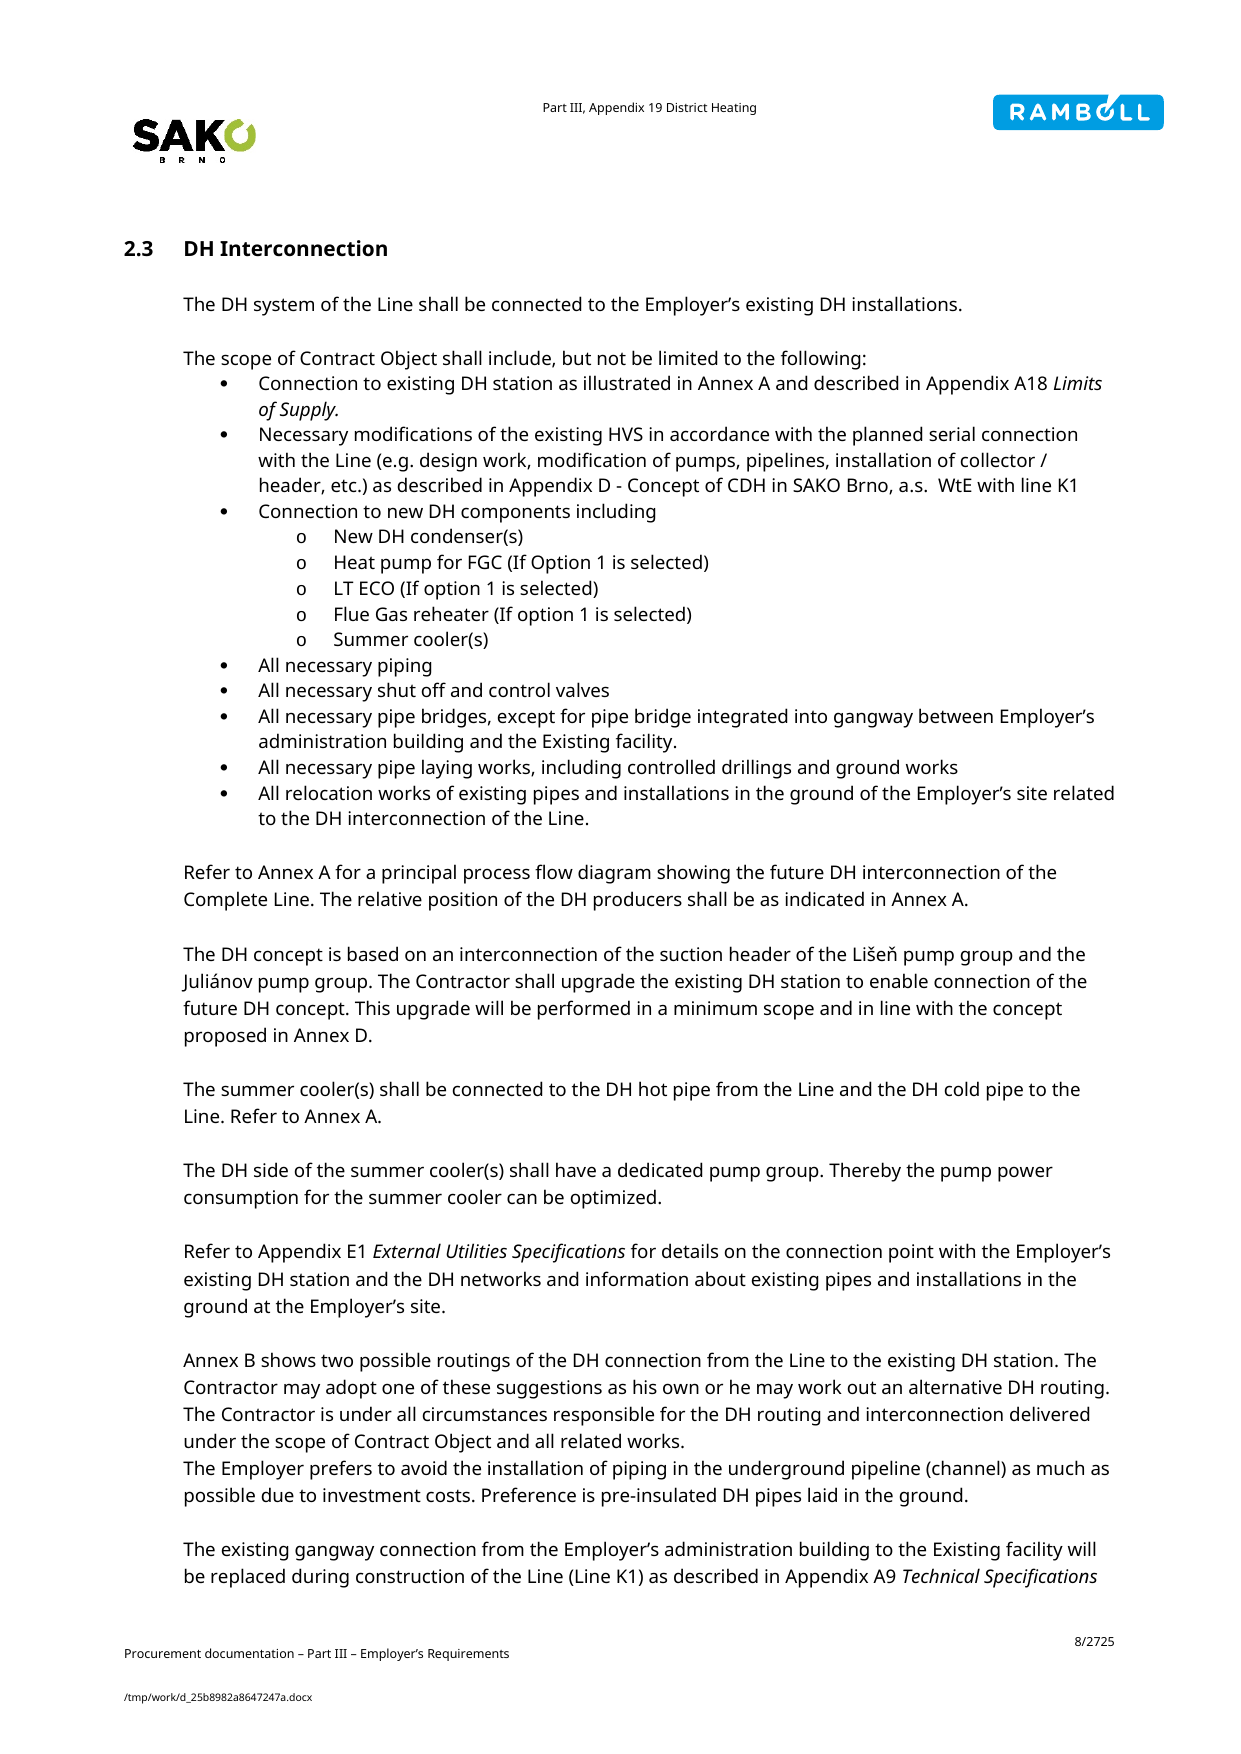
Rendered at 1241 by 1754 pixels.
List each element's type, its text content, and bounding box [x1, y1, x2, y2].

list Necessary modifications of the existing HVS in accordance with the planned serial connection with the Line (e.g. design work, modification of pumps, pipelines, installation of collector / header, etc.) as described in Appendix D - Concept of CDH in SAKO Brno, a.s. WtE with line K1 [221, 422, 1116, 498]
text The scope of Contract Object shall include, but not be limited to the following: [183, 343, 1116, 371]
subtitle DH Interconnection [153, 234, 1116, 262]
list All necessary pipe laying works, including controlled drillings and ground works [221, 754, 1116, 780]
list All necessary pipe bridges, except for pipe bridge integrated into gangway between Employer’s administration building and the Existing facility. [221, 703, 1116, 754]
list Connection to existing DH station as illustrated in Annex A and described in Appendix A18 Limits of Supply. [221, 371, 1116, 422]
picture [132, 119, 256, 163]
list Connection to new DH components including [221, 498, 1116, 524]
text The summer cooler(s) shall be connected to the DH hot pipe from the Line and the DH cold pipe to the Line. Refer to Annex A. [183, 1075, 1116, 1129]
text Refer to Annex A for a principal process flow diagram showing the future DH interconnection of the Complete Line. The relative position of the DH producers shall be as indicated in Annex A. [183, 858, 1116, 912]
text The DH concept is based on an interconnection of the suction header of the Lišeň pump group and the Juliánov pump group. The Contractor shall upgrade the existing DH station to enable connection of the future DH concept. This upgrade will be performed in a minimum scope and in line with the concept proposed in Annex D. [183, 939, 1116, 1048]
text The DH system of the Line shall be connected to the Employer’s existing DH installations. [183, 289, 1116, 316]
text The Employer prefers to avoid the installation of piping in the underground pipeline (channel) as much as possible due to investment costs. Preference is pre-insulated DH pipes laid in the ground. [183, 1454, 1116, 1508]
text The DH side of the summer cooler(s) shall have a dedicated pump group. Thereby the pump power consumption for the summer cooler can be optimized. [183, 1156, 1116, 1210]
list New DH condenser(s) [296, 524, 1116, 549]
list Flue Gas reheater (If option 1 is selected) [296, 601, 1116, 627]
list All necessary shut off and control valves [221, 678, 1116, 703]
list All relocation works of existing pipes and installations in the ground of the Employer’s site related to the DH interconnection of the Line. [221, 780, 1116, 831]
list LT ECO (If option 1 is selected) [296, 575, 1116, 601]
text Refer to Appendix E1 External Utilities Specifications for details on the connection point with the Employer’s existing DH station and the DH networks and information about existing pipes and installations in the ground at the Employer’s site. [183, 1237, 1116, 1318]
list Summer cooler(s) [296, 627, 1116, 652]
text Annex B shows two possible routings of the DH connection from the Line to the existing DH station. The Contractor may adopt one of these suggestions as his own or he may work out an alternative DH routing. The Contractor is under all circumstances responsible for the DH routing and interconnection delivered under the scope of Contract Object and all related works. [183, 1346, 1116, 1454]
list Heat pump for FGC (If Option 1 is selected) [296, 549, 1116, 575]
list All necessary piping [221, 652, 1116, 678]
